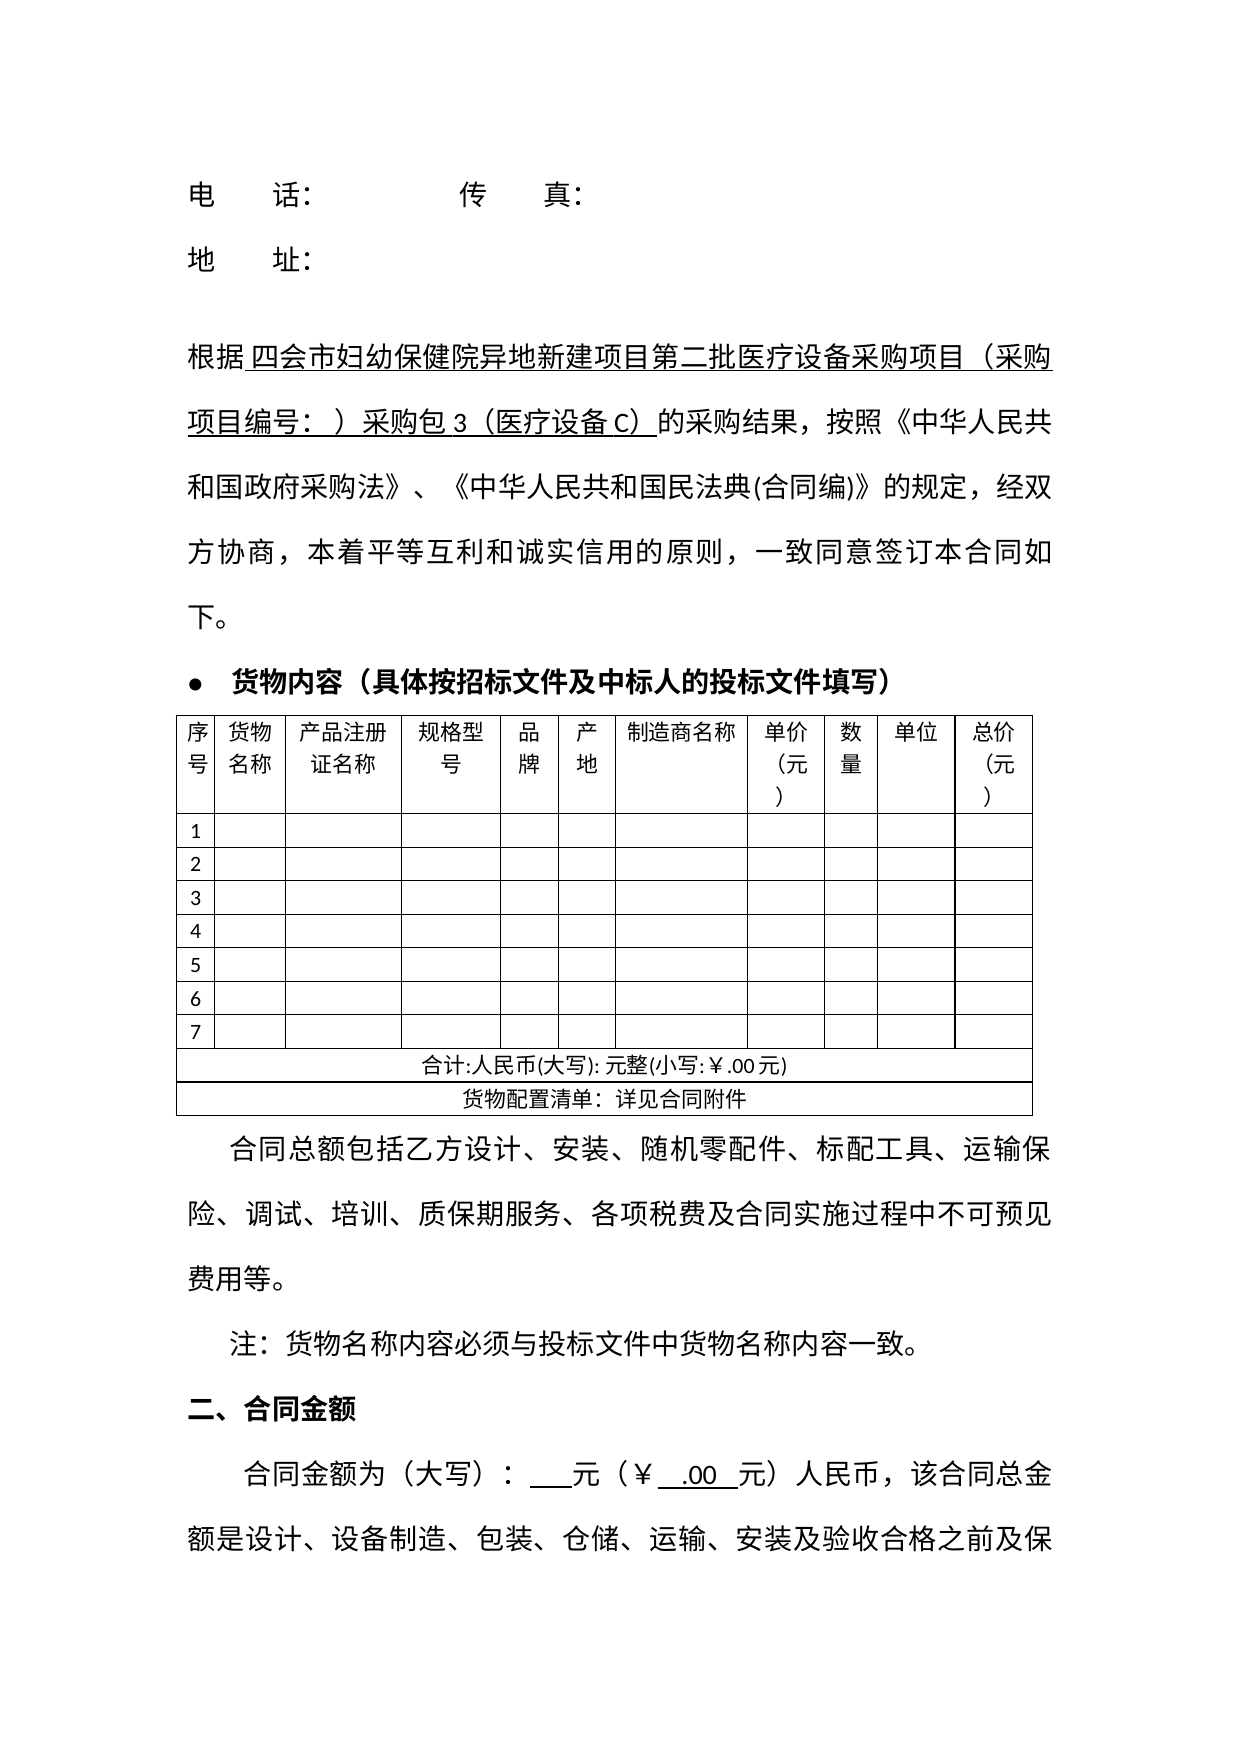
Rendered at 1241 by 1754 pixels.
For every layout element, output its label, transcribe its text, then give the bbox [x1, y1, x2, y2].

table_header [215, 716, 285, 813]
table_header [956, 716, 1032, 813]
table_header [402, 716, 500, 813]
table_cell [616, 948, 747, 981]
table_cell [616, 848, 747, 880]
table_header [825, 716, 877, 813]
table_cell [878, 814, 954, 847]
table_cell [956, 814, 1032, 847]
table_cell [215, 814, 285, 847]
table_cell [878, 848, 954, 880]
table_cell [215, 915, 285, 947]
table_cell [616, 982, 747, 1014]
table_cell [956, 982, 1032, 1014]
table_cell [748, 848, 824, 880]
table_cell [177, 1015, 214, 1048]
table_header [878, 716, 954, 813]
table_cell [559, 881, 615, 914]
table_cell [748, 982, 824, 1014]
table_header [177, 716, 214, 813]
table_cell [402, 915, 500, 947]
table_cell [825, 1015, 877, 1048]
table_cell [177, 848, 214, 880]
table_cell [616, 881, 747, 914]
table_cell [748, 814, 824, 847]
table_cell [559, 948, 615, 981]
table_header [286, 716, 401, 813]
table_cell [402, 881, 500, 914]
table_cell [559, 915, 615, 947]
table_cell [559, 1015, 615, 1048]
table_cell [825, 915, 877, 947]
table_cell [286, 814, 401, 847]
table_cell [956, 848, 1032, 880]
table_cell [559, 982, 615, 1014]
text 注：货物名称内容必须与投标文件中货物名称内容一致。 [187, 1311, 1053, 1376]
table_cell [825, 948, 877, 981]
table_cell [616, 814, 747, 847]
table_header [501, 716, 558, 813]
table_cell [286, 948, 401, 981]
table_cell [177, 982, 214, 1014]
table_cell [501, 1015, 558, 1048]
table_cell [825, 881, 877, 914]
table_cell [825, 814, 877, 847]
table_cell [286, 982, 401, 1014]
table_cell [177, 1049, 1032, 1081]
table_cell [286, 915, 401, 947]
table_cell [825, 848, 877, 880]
text 合同总额包括乙方设计、安装、随机零配件、标配工具、运输保险、调试、培训、质保期服务、各项税费及合同实施过程中不可预见费用等。 [187, 1116, 1053, 1311]
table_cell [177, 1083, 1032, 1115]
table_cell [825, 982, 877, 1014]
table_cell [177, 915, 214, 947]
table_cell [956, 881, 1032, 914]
text 根据 四会市妇幼保健院异地新建项目第二批医疗设备采购项目（采购项目编号： ）采购包3（医疗设备C）的采购结果，按照《中华人民共和国政府采购法》、《中华人民共和国民法典(合同编)》的规定，经双方协商，本着平等互利和诚实信用的原则，一致同意签订本合同如下。 [187, 324, 1053, 649]
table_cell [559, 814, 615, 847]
text 电 话： 传 真： [187, 162, 1053, 227]
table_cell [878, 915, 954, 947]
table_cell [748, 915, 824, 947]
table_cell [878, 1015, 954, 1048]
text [187, 1441, 1053, 1571]
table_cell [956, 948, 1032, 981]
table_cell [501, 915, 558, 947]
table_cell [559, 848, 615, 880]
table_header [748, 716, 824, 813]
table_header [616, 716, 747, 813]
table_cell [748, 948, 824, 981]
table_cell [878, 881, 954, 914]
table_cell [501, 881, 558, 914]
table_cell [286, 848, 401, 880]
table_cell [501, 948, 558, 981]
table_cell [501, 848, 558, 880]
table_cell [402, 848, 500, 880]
list 货物内容（具体按招标文件及中标人的投标文件填写） [187, 649, 1053, 714]
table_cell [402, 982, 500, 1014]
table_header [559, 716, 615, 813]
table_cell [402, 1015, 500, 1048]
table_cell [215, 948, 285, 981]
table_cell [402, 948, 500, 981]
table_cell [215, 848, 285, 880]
text 地 址： [187, 227, 1053, 292]
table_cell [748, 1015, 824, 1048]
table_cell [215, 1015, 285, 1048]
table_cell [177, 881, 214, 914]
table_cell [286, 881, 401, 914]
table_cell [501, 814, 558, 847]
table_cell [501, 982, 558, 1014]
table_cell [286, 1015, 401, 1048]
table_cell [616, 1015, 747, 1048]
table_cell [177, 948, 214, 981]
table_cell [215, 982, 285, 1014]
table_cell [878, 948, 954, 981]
text 二、合同金额 [187, 1376, 1053, 1441]
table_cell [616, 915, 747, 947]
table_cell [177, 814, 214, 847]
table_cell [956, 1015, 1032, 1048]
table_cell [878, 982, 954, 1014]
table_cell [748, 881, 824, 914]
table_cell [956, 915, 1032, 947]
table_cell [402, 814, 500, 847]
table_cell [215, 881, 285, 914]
